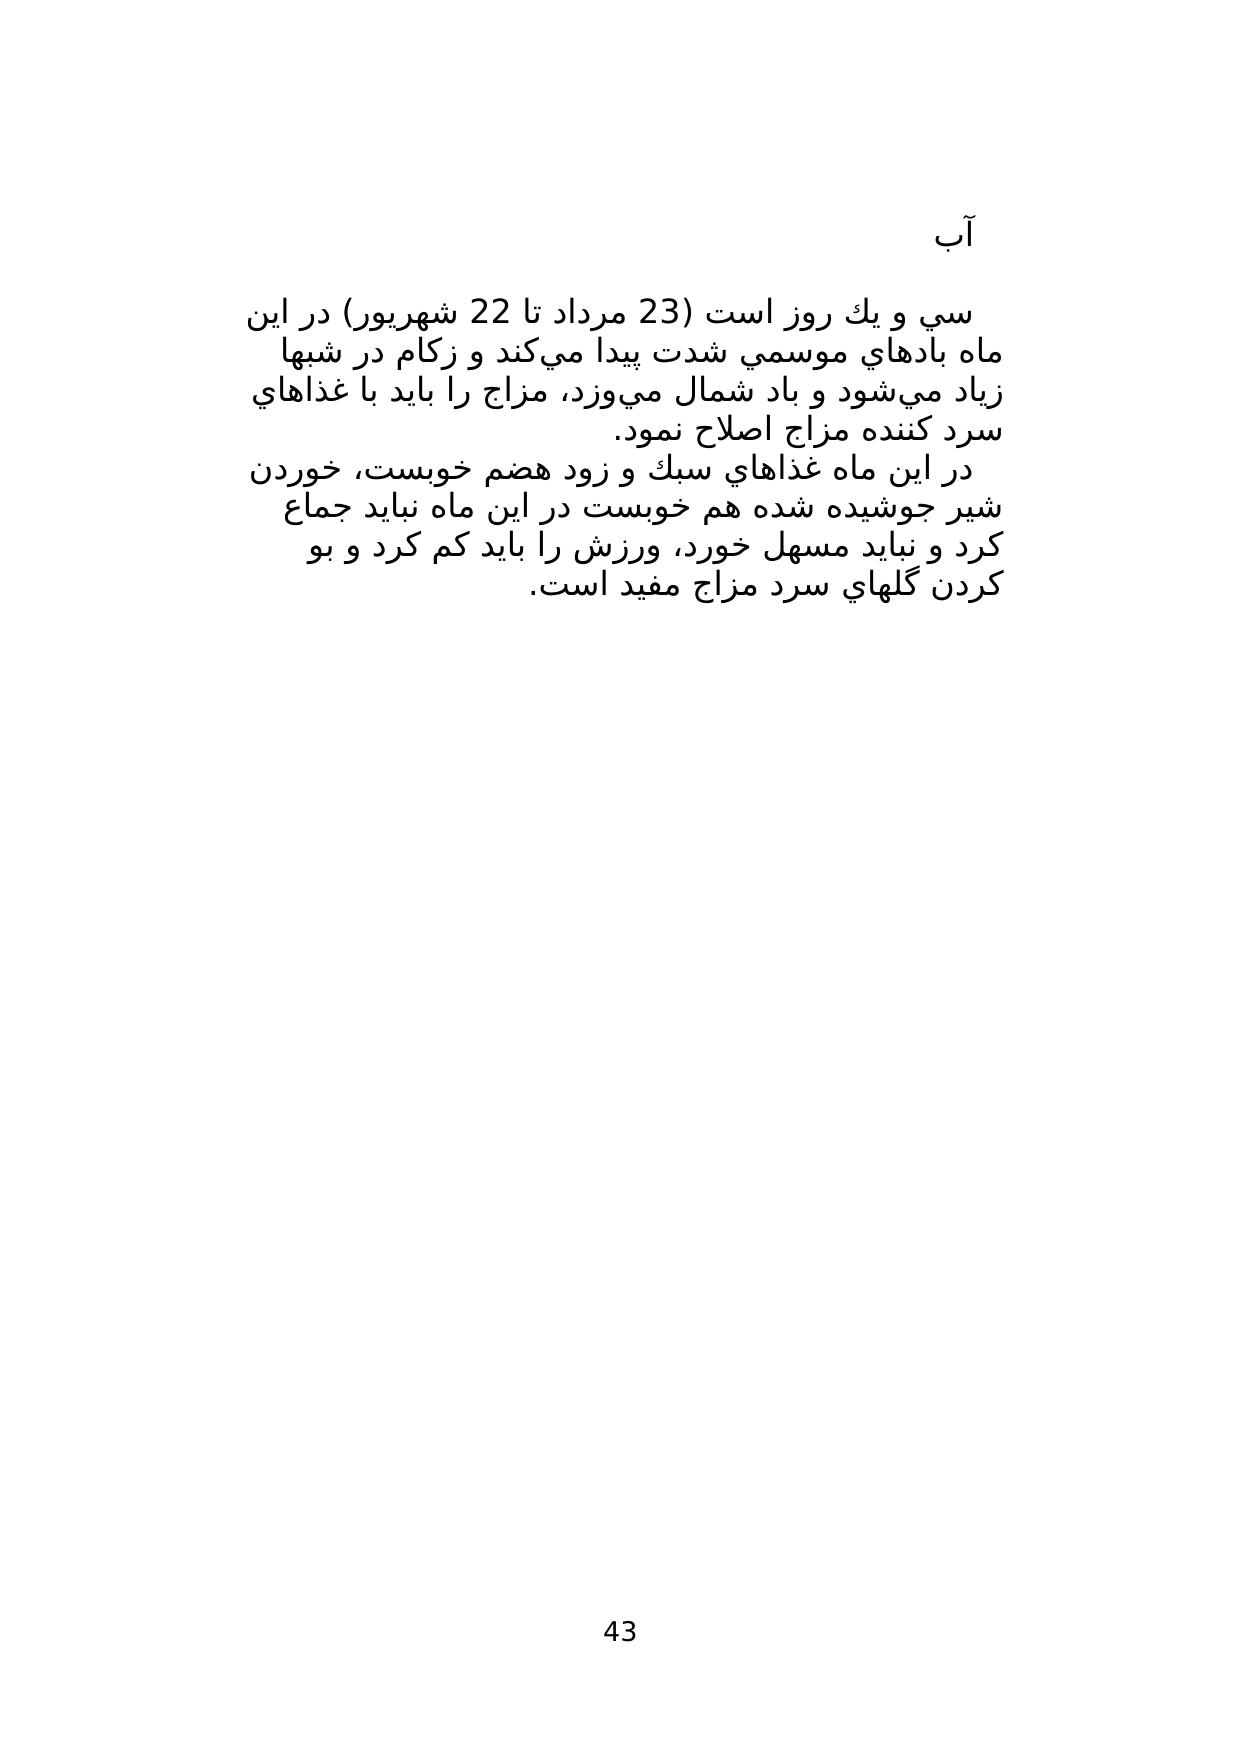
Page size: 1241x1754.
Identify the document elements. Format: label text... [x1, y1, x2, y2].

text در اين ماه غذاهاي سبك و زود هضم خوبست، خوردن شير جوشيده شده هم خوبست در اين ماه نبايد جماع كرد و نبايد مسهل خورد، ورزش را بايد كم كرد و بو كردن گلهاي سرد مزاج مفيد است. [236, 448, 1004, 603]
text سي و يك روز است (23 مرداد تا 22 شهريور) در اين ماه بادهاي موسمي شدت پيدا مي‌كند و زكام در شبها زياد مي‌شود و باد شمال مي‌وزد، مزاج را بايد با غذاهاي سرد كننده مزاج اصلاح نمود. [236, 293, 1004, 448]
text آب [236, 216, 1004, 254]
